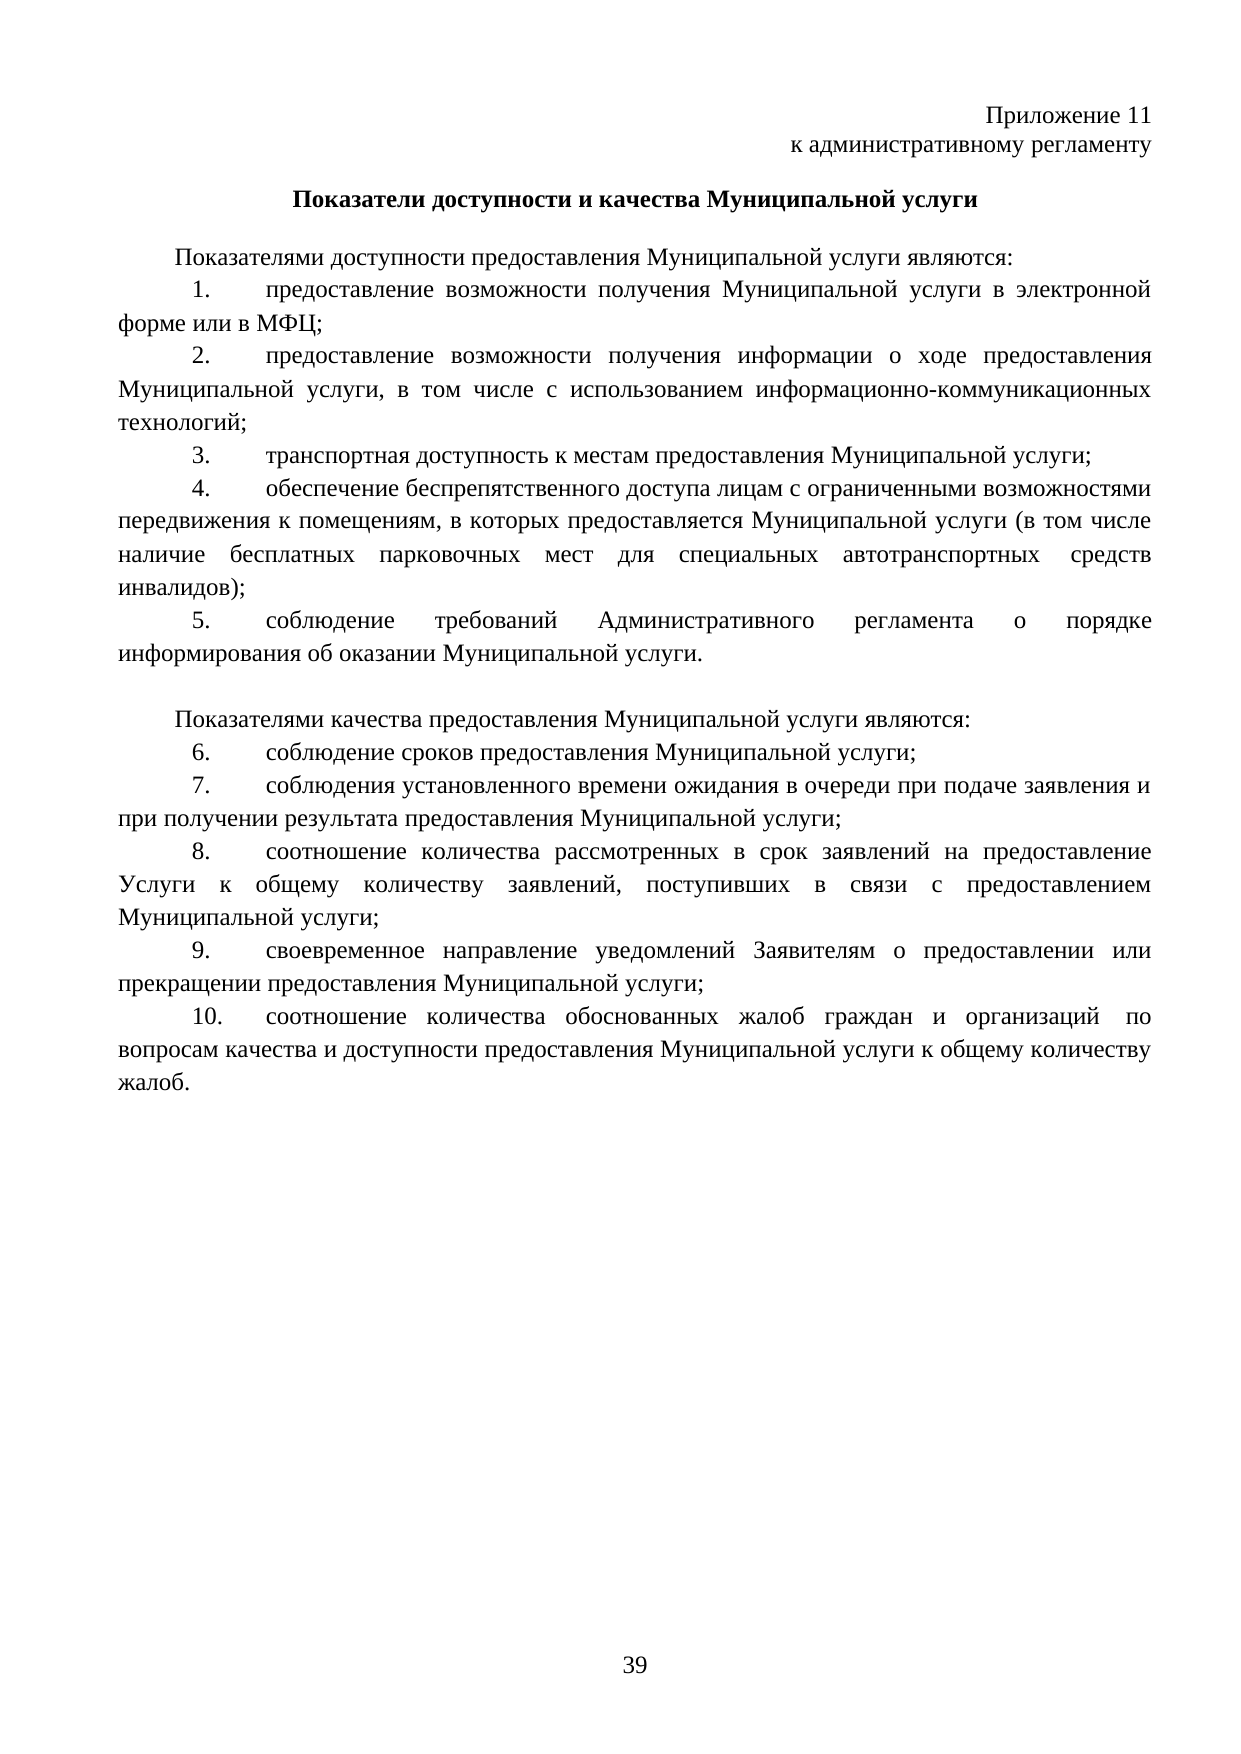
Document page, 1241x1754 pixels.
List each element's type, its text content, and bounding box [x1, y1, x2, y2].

list соотношение количества обоснованных жалоб граждан и организаций по вопросам качества и доступности предоставления Муниципальной услуги к общему количеству жалоб. [118, 1001, 1152, 1096]
list предоставление возможности получения Муниципальной услуги в электронной форме или в МФЦ; [118, 274, 1152, 336]
list соблюдения установленного времени ожидания в очереди при подаче заявления и при получении результата предоставления Муниципальной услуги; [118, 770, 1152, 832]
list соблюдение сроков предоставления Муниципальной услуги; [192, 737, 1167, 766]
list соотношение количества рассмотренных в срок заявлений на предоставление Услуги к общему количеству заявлений, поступивших в связи с предоставлением Муниципальной услуги; [118, 836, 1151, 931]
list предоставление возможности получения информации о ходе предоставления Муниципальной услуги, в том числе с использованием информационно-коммуникационных технологий; [118, 341, 1152, 435]
text Показателями качества предоставления Муниципальной услуги являются: [174, 704, 1167, 733]
text Показателями доступности предоставления Муниципальной услуги являются: [174, 242, 1167, 270]
list транспортная доступность к местам предоставления Муниципальной услуги; [192, 440, 1167, 468]
list соблюдение требований Административного регламента о порядке информирования об оказании Муниципальной услуги. [118, 605, 1152, 667]
text Приложение 11 к административному регламенту [790, 100, 1153, 158]
list своевременное направление уведомлений Заявителям о предоставлении или прекращении предоставления Муниципальной услуги; [118, 935, 1151, 997]
subtitle Показатели доступности и качества Муниципальной услуги [121, 184, 1149, 213]
list обеспечение беспрепятственного доступа лицам с ограниченными возможностями передвижения к помещениям, в которых предоставляется Муниципальной услуги (в том числе наличие бесплатных парковочных мест для специальных автотранспортных средств инвалидов); [118, 473, 1152, 600]
